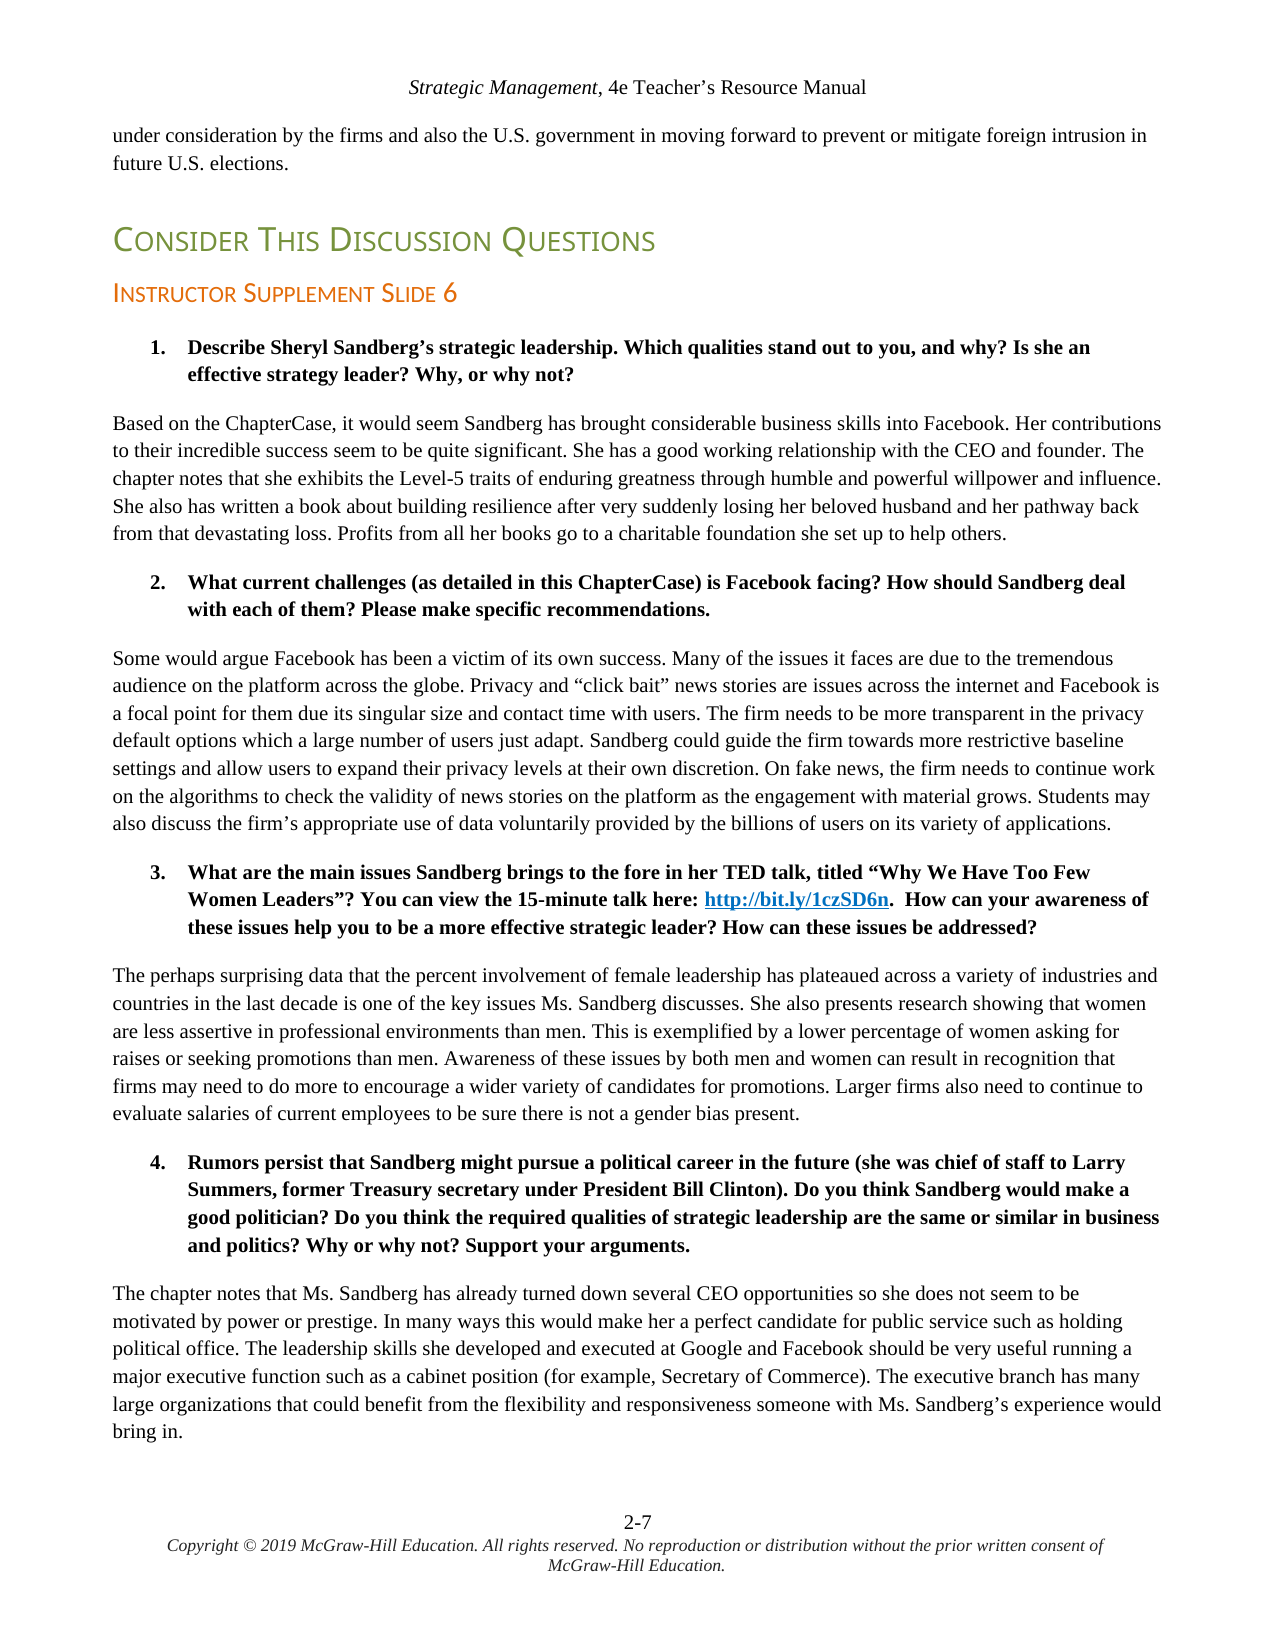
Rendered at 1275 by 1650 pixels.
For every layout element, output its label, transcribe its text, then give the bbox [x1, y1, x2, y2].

text The chapter notes that Ms. Sandberg has already turned down several CEO opportunities so she does not seem to be motivated by power or prestige. In many ways this would make her a perfect candidate for public service such as holding political office. The leadership skills she developed and executed at Google and Facebook should be very useful running a major executive function such as a cabinet position (for example, Secretary of Commerce). The executive branch has many large organizations that could benefit from the flexibility and responsiveness someone with Ms. Sandberg’s experience would bring in. [112, 1281, 1162, 1443]
text The perhaps surprising data that the percent involvement of female leadership has plateaued across a variety of industries and countries in the last decade is one of the key issues Ms. Sandberg discusses. She also presents research showing that women are less assertive in professional environments than men. This is exemplified by a lower percentage of women asking for raises or seeking promotions than men. Awareness of these issues by both men and women can result in recognition that firms may need to do more to encourage a wider variety of candidates for promotions. Larger firms also need to continue to evaluate salaries of current employees to be sure there is not a gender bias present. [112, 963, 1162, 1125]
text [112, 123, 1162, 175]
text Instructor Supplement Slide 6 [112, 274, 1162, 310]
list Describe Sheryl Sandberg’s strategic leadership. Which qualities stand out to you, and why? Is she an effective strategy leader? Why, or why not? [150, 335, 1162, 386]
list What are the main issues Sandberg brings to the fore in her TED talk, titled “Why We Have Too Few Women Leaders”? You can view the 15-minute talk here: http://bit.ly/1czSD6n. How can your awareness of these issues help you to be a more effective strategic leader? How can these issues be addressed? [150, 860, 1162, 939]
list What current challenges (as detailed in this ChapterCase) is Facebook facing? How should Sandberg deal with each of them? Please make specific recommendations. [150, 569, 1162, 621]
text Some would argue Facebook has been a victim of its own success. Many of the issues it faces are due to the tremendous audience on the platform across the globe. Privacy and “click bait” news stories are issues across the internet and Facebook is a focal point for them due its singular size and contact time with users. The firm needs to be more transparent in the privacy default options which a large number of users just adapt. Sandberg could guide the firm towards more restrictive baseline settings and allow users to expand their privacy levels at their own discretion. On fake news, the firm needs to continue work on the algorithms to check the validity of news stories on the platform as the engagement with material grows. Students may also discuss the firm’s appropriate use of data voluntarily provided by the billions of users on its variety of applications. [112, 646, 1162, 835]
list Rumors persist that Sandberg might pursue a political career in the future (she was chief of staff to Larry Summers, former Treasury secretary under President Bill Clinton). Do you think Sandberg would make a good politician? Do you think the required qualities of strategic leadership are the same or similar in business and politics? Why or why not? Support your arguments. [150, 1150, 1162, 1257]
text Consider This Discussion Questions [112, 216, 1162, 262]
text Based on the ChapterCase, it would seem Sandberg has brought considerable business skills into Facebook. Her contributions to their incredible success seem to be quite significant. She has a good working relationship with the CEO and founder. The chapter notes that she exhibits the Level-5 traits of enduring greatness through humble and powerful willpower and influence. She also has written a book about building resilience after very suddenly losing her beloved husband and her pathway back from that devastating loss. Profits from all her books go to a charitable foundation she set up to help others. [112, 411, 1162, 545]
